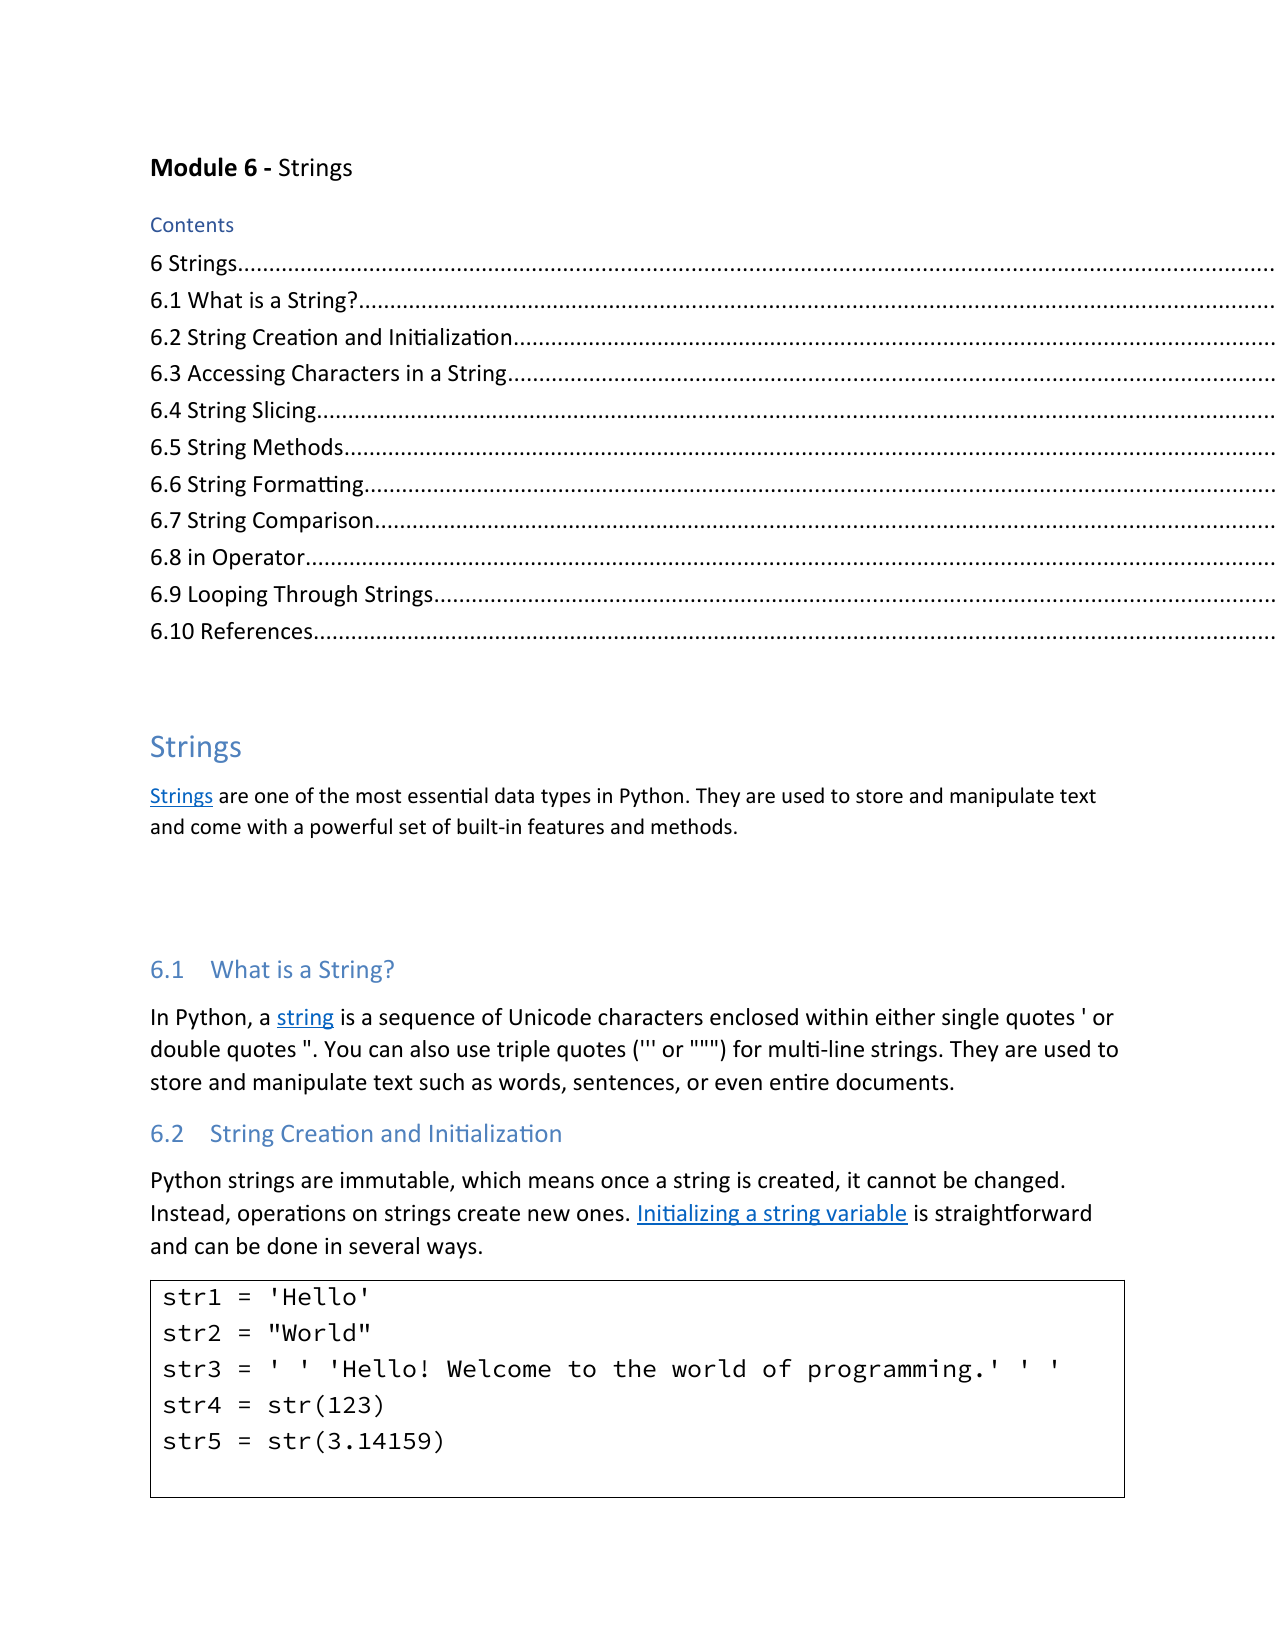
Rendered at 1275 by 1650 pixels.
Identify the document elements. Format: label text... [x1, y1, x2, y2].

subtitle Strings [150, 725, 1125, 766]
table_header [151, 1281, 1124, 1497]
text Python strings are immutable, which means once a string is created, it cannot be changed. Instead, operations on strings create new ones. Initializing a string variable is straightforward and can be done in several ways. [150, 1164, 1125, 1261]
subtitle String Creation and Initialization [150, 1116, 1125, 1149]
subtitle What is a String? [150, 952, 1125, 986]
text Strings are one of the most essential data types in Python. They are used to store and manipulate text and come with a powerful set of built-in features and methods. [150, 782, 1125, 840]
text Contents [150, 211, 1125, 239]
text Module 6 - Strings [150, 150, 1125, 183]
text In Python, a string is a sequence of Unicode characters enclosed within either single quotes ' or double quotes ". You can also use triple quotes (''' or """) for multi-line strings. They are used to store and manipulate text such as words, sentences, or even entire documents. [150, 1001, 1125, 1097]
